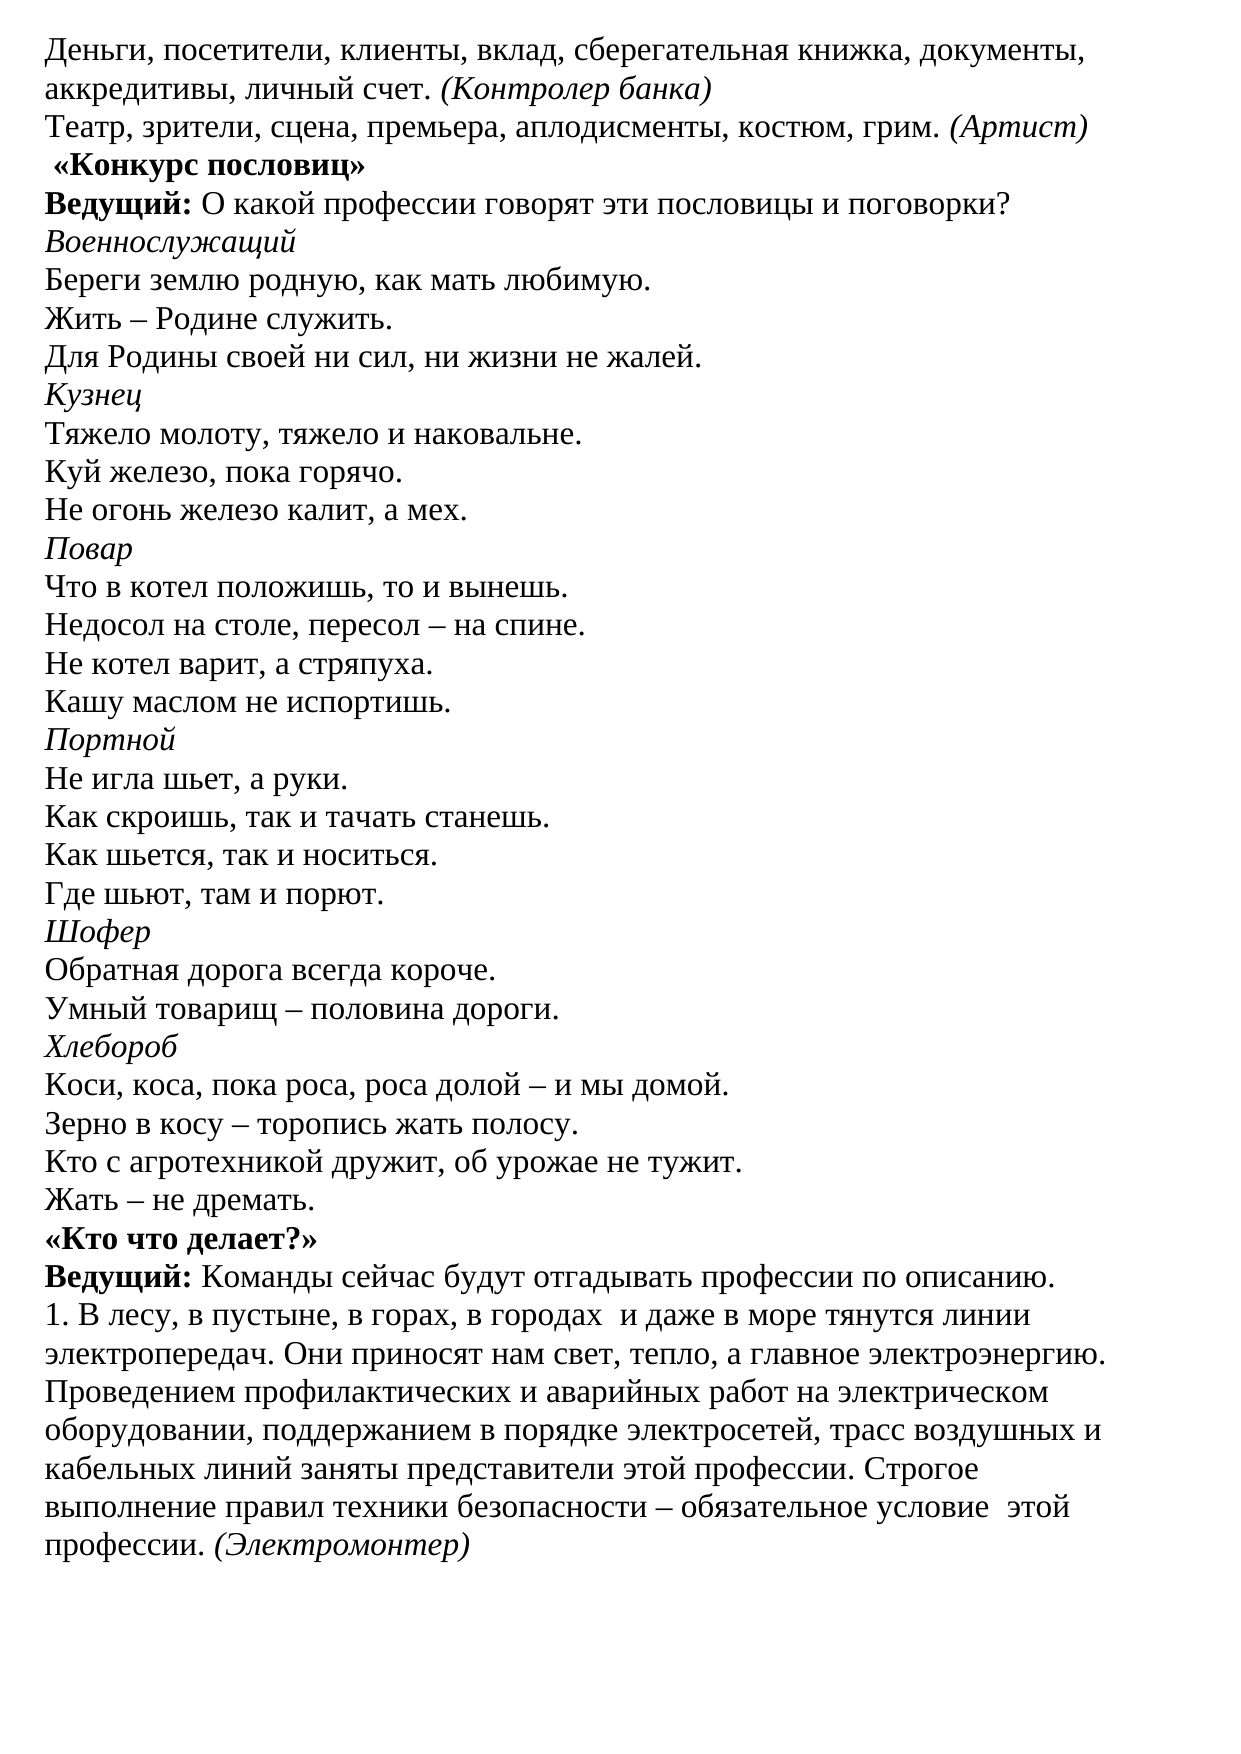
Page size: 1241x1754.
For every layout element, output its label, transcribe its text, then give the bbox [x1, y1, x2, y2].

text Кузнец [44, 374, 1152, 413]
text Кашу маслом не испортишь. [44, 681, 1152, 719]
text Умный товарищ – половина дороги. [44, 988, 1152, 1026]
text Портной [44, 719, 1152, 758]
text Для Родины своей ни сил, ни жизни не жалей. [44, 336, 1152, 374]
text Не котел варит, а стряпуха. [44, 643, 1152, 681]
text Что в котел положишь, то и вынешь. [44, 566, 1152, 604]
text Береги землю родную, как мать любимую. [44, 259, 1152, 298]
text Военнослужащий [44, 221, 1152, 259]
text Повар [44, 528, 1152, 566]
text Ведущий: О какой профессии говорят эти пословицы и поговорки? [44, 183, 1152, 221]
text 1. В лесу, в пустыне, в горах, в городах и даже в море тянутся линии электропередач. Они приносят нам свет, тепло, а главное электроэнергию. Проведением профилактических и аварийных работ на электрическом оборудовании, поддержанием в порядке электросетей, трасс воздушных и кабельных линий заняты представители этой профессии. Строгое выполнение правил техники безопасности – обязательное условие этой профессии. (Электромонтер) [44, 1294, 1152, 1563]
text Жить – Родине служить. [44, 298, 1152, 336]
text Не огонь железо калит, а мех. [44, 489, 1152, 528]
text Где шьют, там и порют. [44, 873, 1152, 911]
text Шофер [44, 911, 1152, 949]
text Театр, зрители, сцена, премьера, аплодисменты, костюм, грим. (Артист) [44, 106, 1152, 144]
text Куй железо, пока горячо. [44, 451, 1152, 489]
text Коси, коса, пока роса, роса долой – и мы домой. [44, 1064, 1152, 1103]
text Хлебороб [44, 1026, 1152, 1064]
text Зерно в косу – торопись жать полосу. [44, 1103, 1152, 1141]
text Жать – не дремать. [44, 1179, 1152, 1218]
text Кто с агротехникой дружит, об урожае не тужит. [44, 1141, 1152, 1179]
text Недосол на столе, пересол – на спине. [44, 604, 1152, 643]
text Деньги, посетители, клиенты, вклад, сберегательная книжка, документы, аккредитивы, личный счет. (Контролер банка) [44, 29, 1152, 106]
text Не игла шьет, а руки. [44, 758, 1152, 796]
text Как скроишь, так и тачать станешь. [44, 796, 1152, 834]
text «Конкурс пословиц» [44, 144, 1152, 183]
text Обратная дорога всегда короче. [44, 949, 1152, 988]
text Как шьется, так и носиться. [44, 834, 1152, 873]
text Тяжело молоту, тяжело и наковальне. [44, 413, 1152, 451]
text Ведущий: Команды сейчас будут отгадывать профессии по описанию. [44, 1256, 1152, 1294]
text «Кто что делает?» [44, 1218, 1152, 1256]
